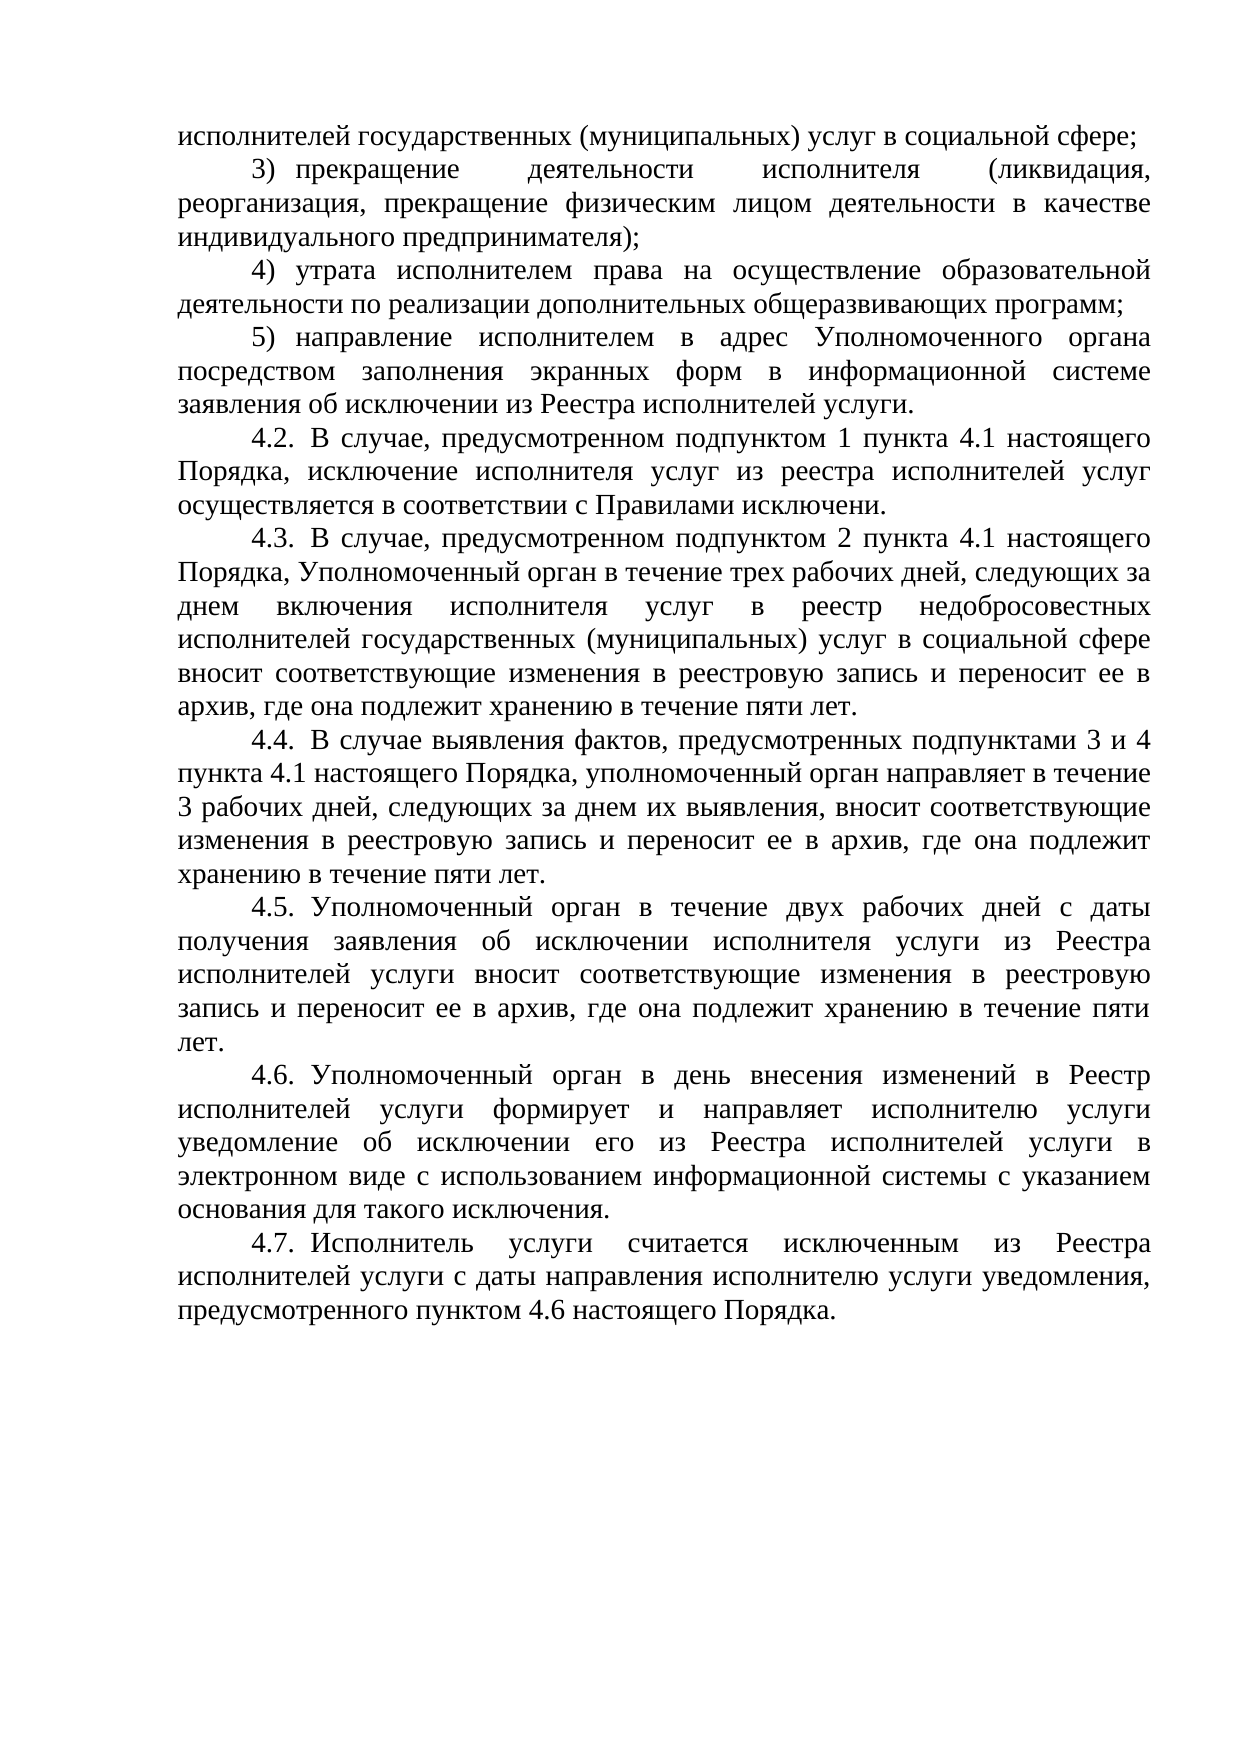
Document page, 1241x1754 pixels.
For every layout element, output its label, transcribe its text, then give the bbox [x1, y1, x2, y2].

list В случае, предусмотренном подпунктом 1 пункта 4.1 настоящего Порядка, исключение исполнителя услуг из реестра исполнителей услуг осуществляется в соответствии с Правилами исключени. [177, 420, 1152, 521]
list Уполномоченный орган в день внесения изменений в Реестр исполнителей услуги формирует и направляет исполнителю услуги уведомление об исключении его из Реестра исполнителей услуги в электронном виде с использованием информационной системы с указанием основания для такого исключения. [177, 1057, 1152, 1225]
list В случае, предусмотренном подпунктом 2 пункта 4.1 настоящего Порядка, Уполномоченный орган в течение трех рабочих дней, следующих за днем включения исполнителя услуг в реестр недобросовестных исполнителей государственных (муниципальных) услуг в социальной сфере вносит соответствующие изменения в реестровую запись и переносит ее в архив, где она подлежит хранению в течение пяти лет. [177, 521, 1152, 722]
list утрата исполнителем права на осуществление образовательной деятельности по реализации дополнительных общеразвивающих программ; [177, 252, 1152, 319]
list Исполнитель услуги считается исключенным из Реестра исполнителей услуги с даты направления исполнителю услуги уведомления, предусмотренного пунктом 4.6 настоящего Порядка. [177, 1225, 1152, 1326]
list прекращение деятельности исполнителя (ликвидация, реорганизация, прекращение физическим лицом деятельности в качестве индивидуального предпринимателя); [177, 152, 1152, 252]
list направление исполнителем в адрес Уполномоченного органа посредством заполнения экранных форм в информационной системе заявления об исключении из Реестра исполнителей услуги. [177, 319, 1152, 420]
list В случае выявления фактов, предусмотренных подпунктами 3 и 4 пункта 4.1 настоящего Порядка, уполномоченный орган направляет в течение 3 рабочих дней, следующих за днем их выявления, вносит соответствующие изменения в реестровую запись и переносит ее в архив, где она подлежит хранению в течение пяти лет. [177, 722, 1152, 889]
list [177, 118, 1152, 152]
list Уполномоченный орган в течение двух рабочих дней с даты получения заявления об исключении исполнителя услуги из Реестра исполнителей услуги вносит соответствующие изменения в реестровую запись и переносит ее в архив, где она подлежит хранению в течение пяти лет. [177, 889, 1152, 1057]
